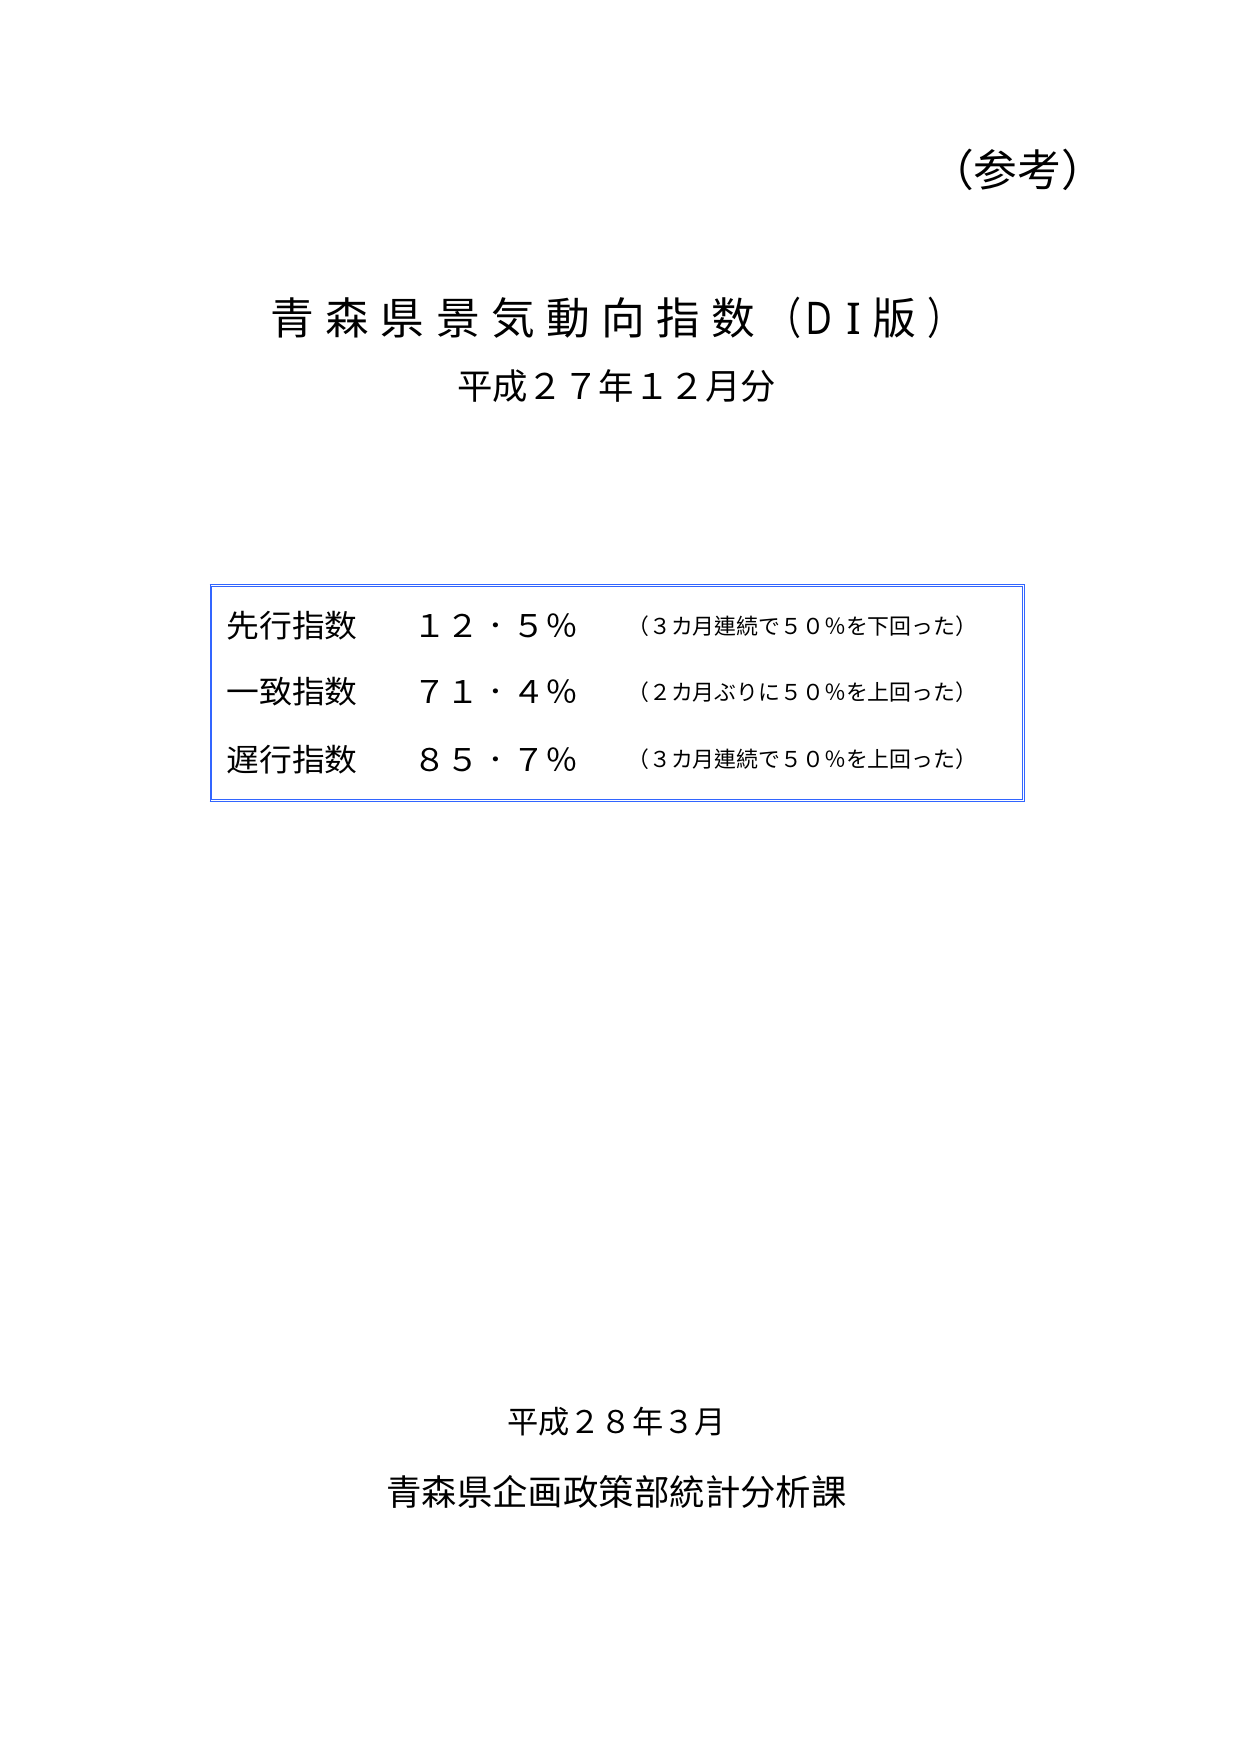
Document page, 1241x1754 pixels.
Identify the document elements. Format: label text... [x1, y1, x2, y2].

table_cell （２カ月ぶりに５０％を上回った） [598, 658, 1022, 726]
table_cell （３カ月連続で５０％を上回った） [598, 726, 1022, 799]
text 青 森 県 景 気 動 向 指 数 （Ｄ I 版 ） [123, 287, 1109, 347]
table_cell 遅行指数 [212, 726, 384, 799]
table_cell ７１．４％ [384, 658, 598, 726]
text （参考） [106, 139, 1105, 198]
table_cell ８５．７％ [384, 726, 598, 799]
table_header （３カ月連続で５０％を下回った） [598, 587, 1022, 658]
text 平成２８年３月 [123, 1400, 1109, 1443]
table_header １２．５％ [384, 587, 598, 658]
table_header 先行指数 [212, 587, 384, 658]
text 青森県企画政策部統計分析課 [123, 1468, 1109, 1516]
table_cell 一致指数 [212, 658, 384, 726]
text 平成２７年１２月分 [123, 361, 1109, 409]
